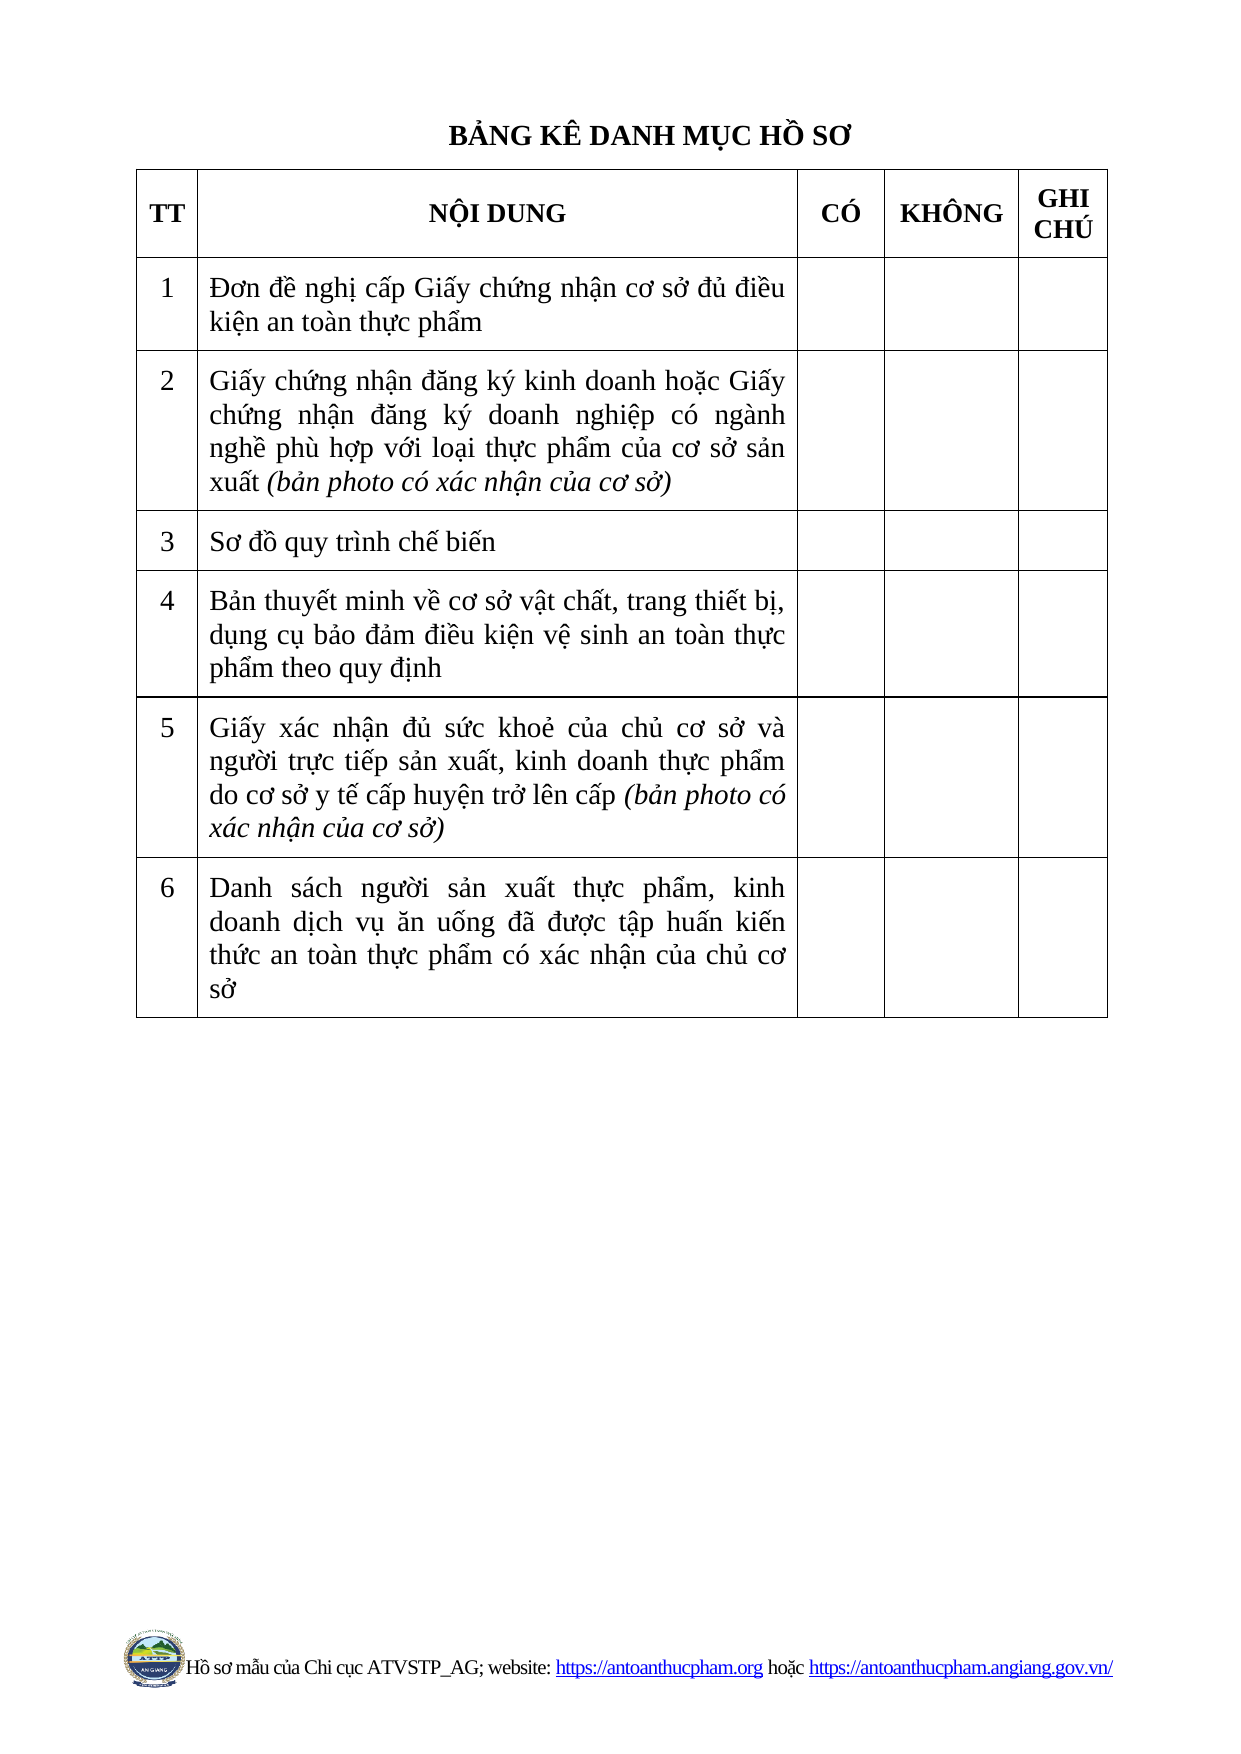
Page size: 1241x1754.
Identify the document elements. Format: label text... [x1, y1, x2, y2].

table_cell [798, 511, 884, 570]
table_cell [798, 258, 884, 350]
table_cell Giấy xác nhận đủ sức khoẻ của chủ cơ sở và người trực tiếp sản xuất, kinh doanh thực phẩm do cơ sở y tế cấp huyện trở lên cấp (bản photo có xác nhận của cơ sở) [198, 698, 797, 857]
table_header NỘI DUNG [198, 170, 797, 257]
table_cell Bản thuyết minh về cơ sở vật chất, trang thiết bị, dụng cụ bảo đảm điều kiện vệ sinh an toàn thực phẩm theo quy định [198, 571, 797, 696]
table_cell [885, 858, 1018, 1017]
table_cell 6 [137, 858, 197, 1017]
table_cell 1 [137, 258, 197, 350]
table_cell 3 [137, 511, 197, 570]
table_cell [798, 571, 884, 696]
table_cell Danh sách người sản xuất thực phẩm, kinh doanh dịch vụ ăn uống đã được tập huấn kiến thức an toàn thực phẩm có xác nhận của chủ cơ sở [198, 858, 797, 1017]
table_cell [798, 698, 884, 857]
table_cell [1019, 571, 1107, 696]
table_cell [1019, 351, 1107, 510]
table_cell [885, 571, 1018, 696]
table_cell [798, 858, 884, 1017]
table_cell Sơ đồ quy trình chế biến [198, 511, 797, 570]
table_cell Đơn đề nghị cấp Giấy chứng nhận cơ sở đủ điều kiện an toàn thực phẩm [198, 258, 797, 350]
text BẢNG KÊ DANH MỤC HỒ SƠ [148, 118, 1152, 152]
table_cell [885, 511, 1018, 570]
picture [123, 1627, 185, 1689]
table_cell 4 [137, 571, 197, 696]
table_cell [798, 351, 884, 510]
table_cell 5 [137, 698, 197, 857]
table_header CÓ [798, 170, 884, 257]
table_cell [1019, 698, 1107, 857]
table_cell [1019, 511, 1107, 570]
table_cell [885, 258, 1018, 350]
table_cell Giấy chứng nhận đăng ký kinh doanh hoặc Giấy chứng nhận đăng ký doanh nghiệp có ngành nghề phù hợp với loại thực phẩm của cơ sở sản xuất (bản photo có xác nhận của cơ sở) [198, 351, 797, 510]
table_cell [885, 351, 1018, 510]
table_cell [1019, 258, 1107, 350]
table_header TT [137, 170, 197, 257]
table_cell [1019, 858, 1107, 1017]
table_cell [885, 698, 1018, 857]
table_cell 2 [137, 351, 197, 510]
table_header KHÔNG [885, 170, 1018, 257]
table_header GHI CHÚ [1019, 170, 1107, 257]
